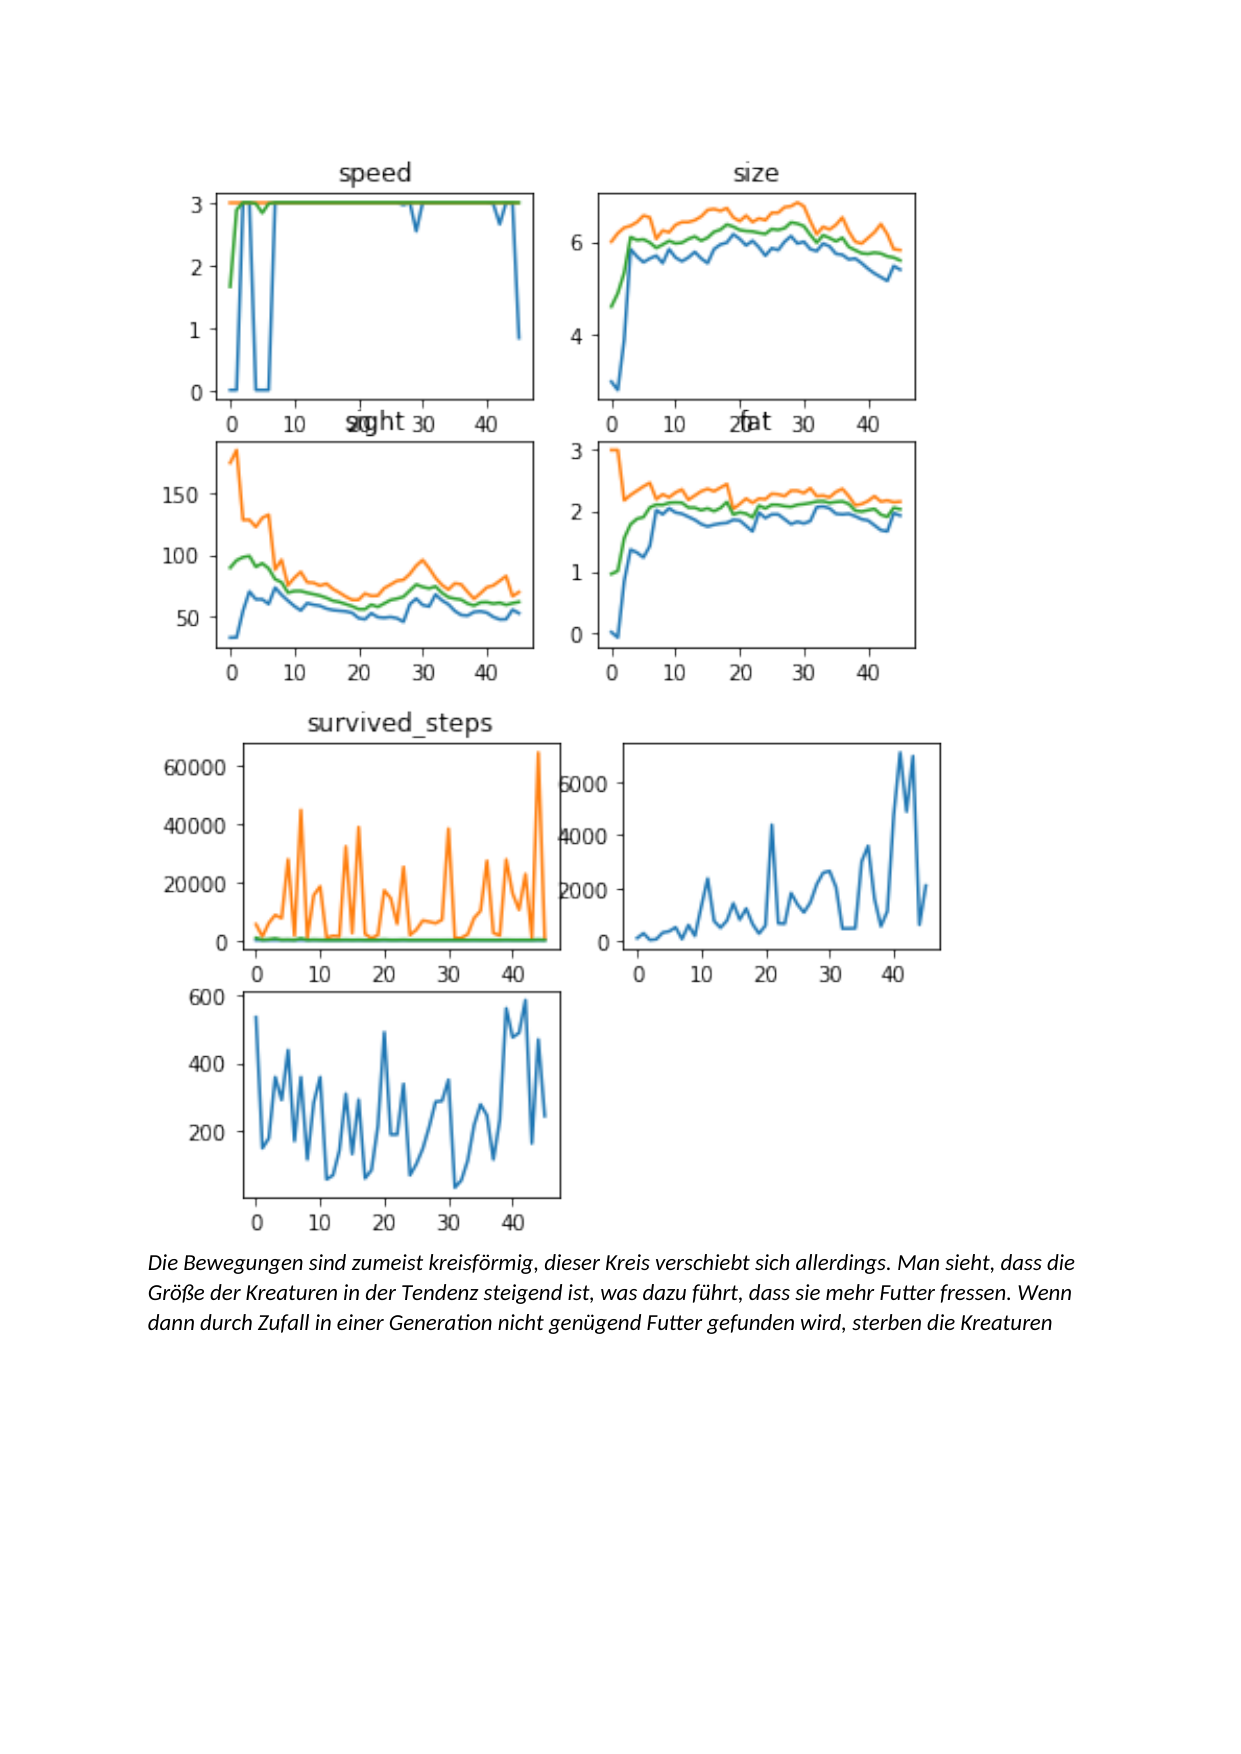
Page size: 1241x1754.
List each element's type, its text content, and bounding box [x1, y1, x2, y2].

text Die Bewegungen sind zumeist kreisförmig, dieser Kreis verschiebt sich allerdings. Man sieht, dass die Größe der Kreaturen in der Tendenz steigend ist, was dazu führt, dass sie mehr Futter fressen. Wenn dann durch Zufall in einer Generation nicht genügend Futter gefunden wird, sterben die Kreaturen [148, 1248, 1093, 1336]
picture [147, 147, 963, 1248]
